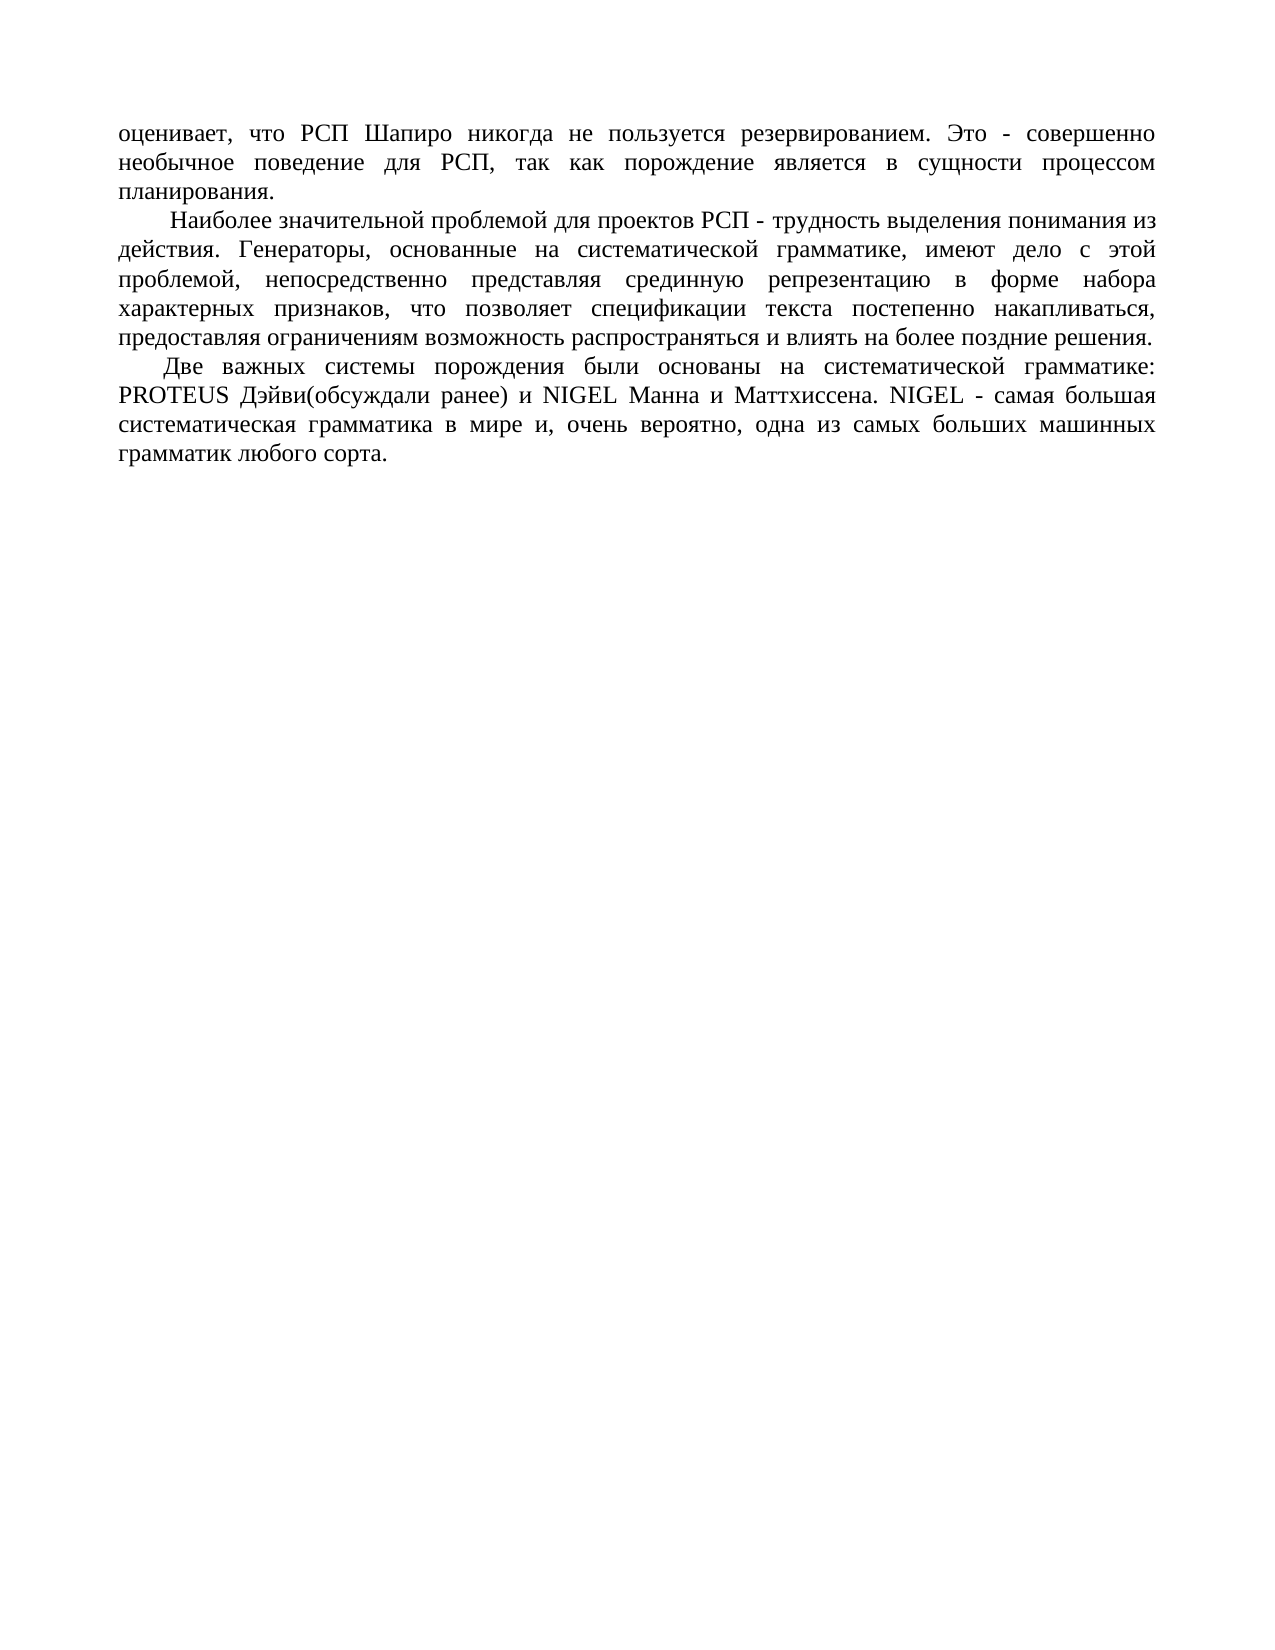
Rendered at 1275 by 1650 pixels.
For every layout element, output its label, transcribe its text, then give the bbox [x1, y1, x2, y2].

text Две важных системы порождения были основаны на систематической грамматике: PROTEUS Дэйви(обсуждали ранее) и NIGEL Манна и Маттхиссена. NIGEL - самая большая систематическая грамматика в мире и, очень вероятно, одна из самых больших машинных грамматик любого сорта. [118, 351, 1157, 467]
text Наиболее значительной проблемой для проектов РСП - трудность выделения понимания из действия. Генераторы, основанные на систематической грамматике, имеют дело с этой проблемой, непосредственно представляя срединную репрезентацию в форме набора характерных признаков, что позволяет спецификации текста постепенно накапливаться, предоставляя ограничениям возможность распространяться и влиять на более поздние решения. [118, 205, 1157, 351]
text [118, 118, 1157, 205]
